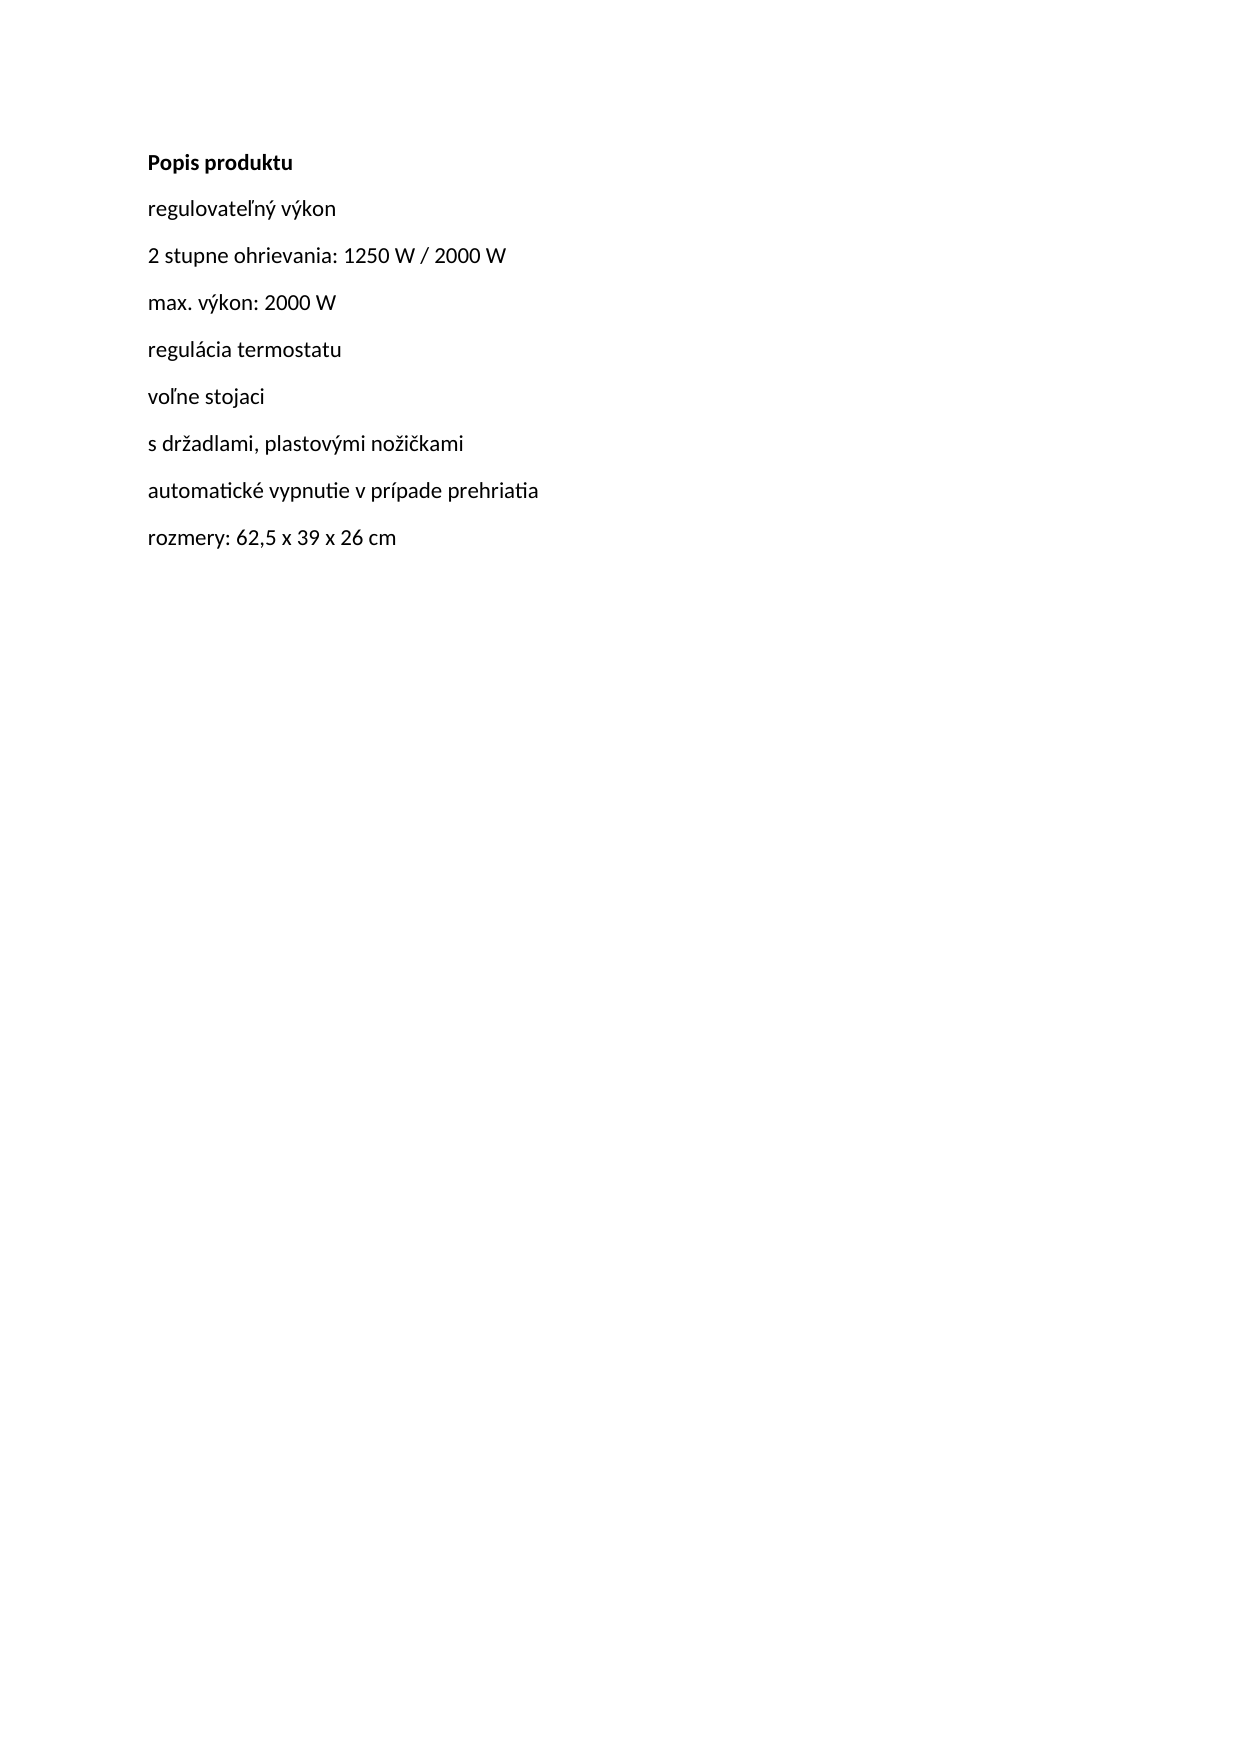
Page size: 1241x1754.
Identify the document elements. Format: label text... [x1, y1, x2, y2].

text 2 stupne ohrievania: 1250 W / 2000 W [148, 241, 1093, 269]
text automatické vypnutie v prípade prehriatia [148, 476, 1093, 504]
text Popis produktu [148, 148, 1093, 176]
text s držadlami, plastovými nožičkami [148, 429, 1093, 457]
text max. výkon: 2000 W [148, 288, 1093, 316]
text voľne stojaci [148, 382, 1093, 410]
text rozmery: 62,5 x 39 x 26 cm [148, 523, 1093, 551]
text regulácia termostatu [148, 335, 1093, 363]
text regulovateľný výkon [148, 194, 1093, 222]
